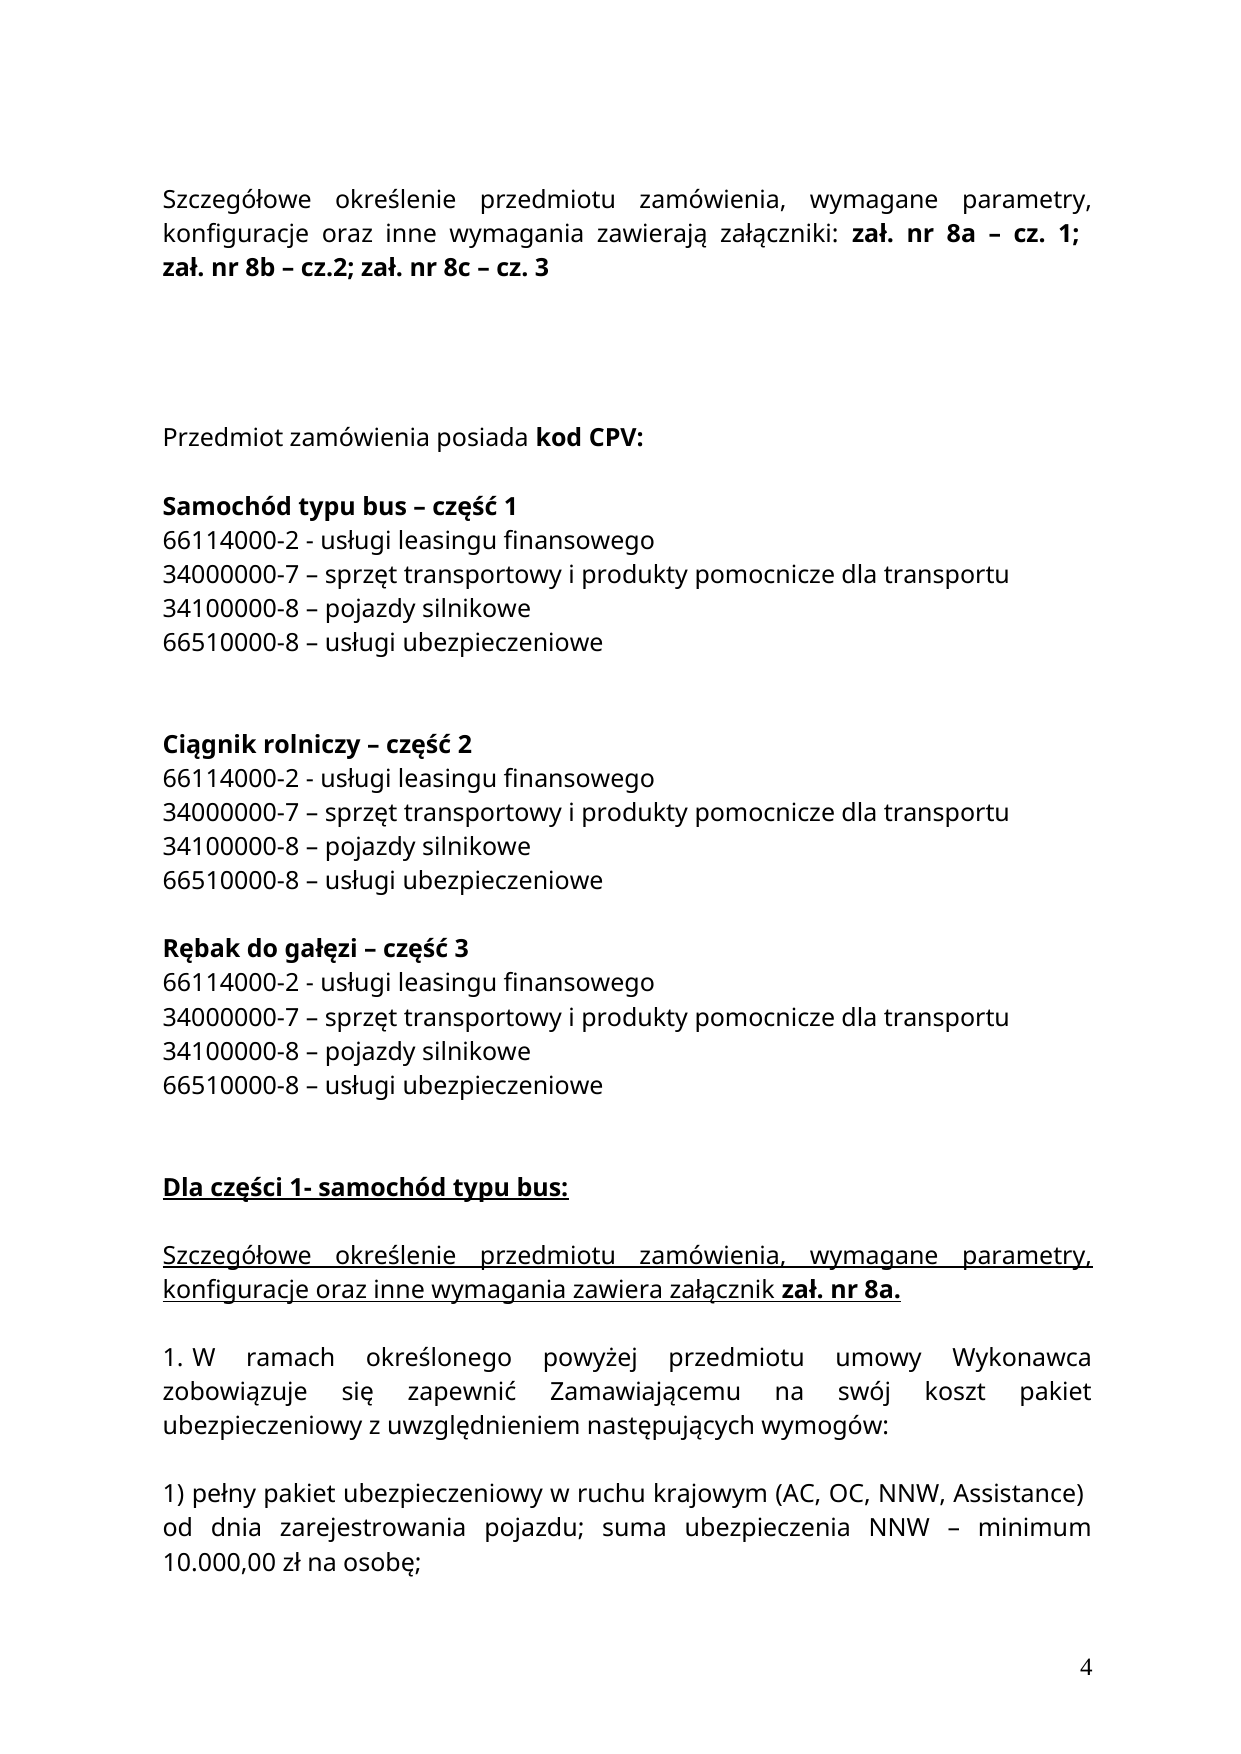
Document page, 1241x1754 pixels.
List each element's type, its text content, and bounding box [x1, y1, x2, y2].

text 66510000-8 – usługi ubezpieczeniowe [162, 624, 1093, 658]
text 66114000-2 - usługi leasingu finansowego [162, 965, 1093, 999]
list 1) pełny pakiet ubezpieczeniowy w ruchu krajowym (AC, OC, NNW, Assistance) od dnia zarejestrowania pojazdu; suma ubezpieczenia NNW – minimum 10.000,00 zł na osobę; [162, 1442, 1093, 1578]
text 34100000-8 – pojazdy silnikowe [162, 829, 1093, 863]
text Ciągnik rolniczy – część 2 [162, 727, 1093, 761]
text 34100000-8 – pojazdy silnikowe [162, 590, 1093, 624]
text 34000000-7 – sprzęt transportowy i produkty pomocnicze dla transportu [162, 999, 1093, 1033]
text 34000000-7 – sprzęt transportowy i produkty pomocnicze dla transportu [162, 795, 1093, 829]
text 66114000-2 - usługi leasingu finansowego [162, 761, 1093, 795]
text 34100000-8 – pojazdy silnikowe [162, 1033, 1093, 1067]
text Dla części 1- samochód typu bus: [162, 1169, 1093, 1203]
text 66510000-8 – usługi ubezpieczeniowe [162, 1067, 1093, 1101]
text Szczegółowe określenie przedmiotu zamówienia, wymagane parametry, konfiguracje oraz inne wymagania zawiera załącznik zał. nr 8a. [162, 1238, 1093, 1266]
text Przedmiot zamówienia posiada kod CPV: [162, 420, 1093, 454]
text Szczegółowe określenie przedmiotu zamówienia, wymagane parametry, konfiguracje oraz inne wymagania zawiera załącznik zał. nr 8a. [162, 1267, 1093, 1306]
text Szczegółowe określenie przedmiotu zamówienia, wymagane parametry, konfiguracje oraz inne wymagania zawierają załączniki: zał. nr 8a – cz. 1; zał. nr 8b – cz.2; zał. nr 8c – cz. 3 [162, 182, 1093, 284]
text 34000000-7 – sprzęt transportowy i produkty pomocnicze dla transportu [162, 556, 1093, 590]
text 66510000-8 – usługi ubezpieczeniowe [162, 863, 1093, 897]
text Samochód typu bus – część 1 [162, 488, 1093, 522]
list W ramach określonego powyżej przedmiotu umowy Wykonawca zobowiązuje się zapewnić Zamawiającemu na swój koszt pakiet ubezpieczeniowy z uwzględnieniem następujących wymogów: [162, 1340, 1093, 1442]
text 66114000-2 - usługi leasingu finansowego [162, 522, 1093, 556]
text Rębak do gałęzi – część 3 [162, 931, 1093, 965]
